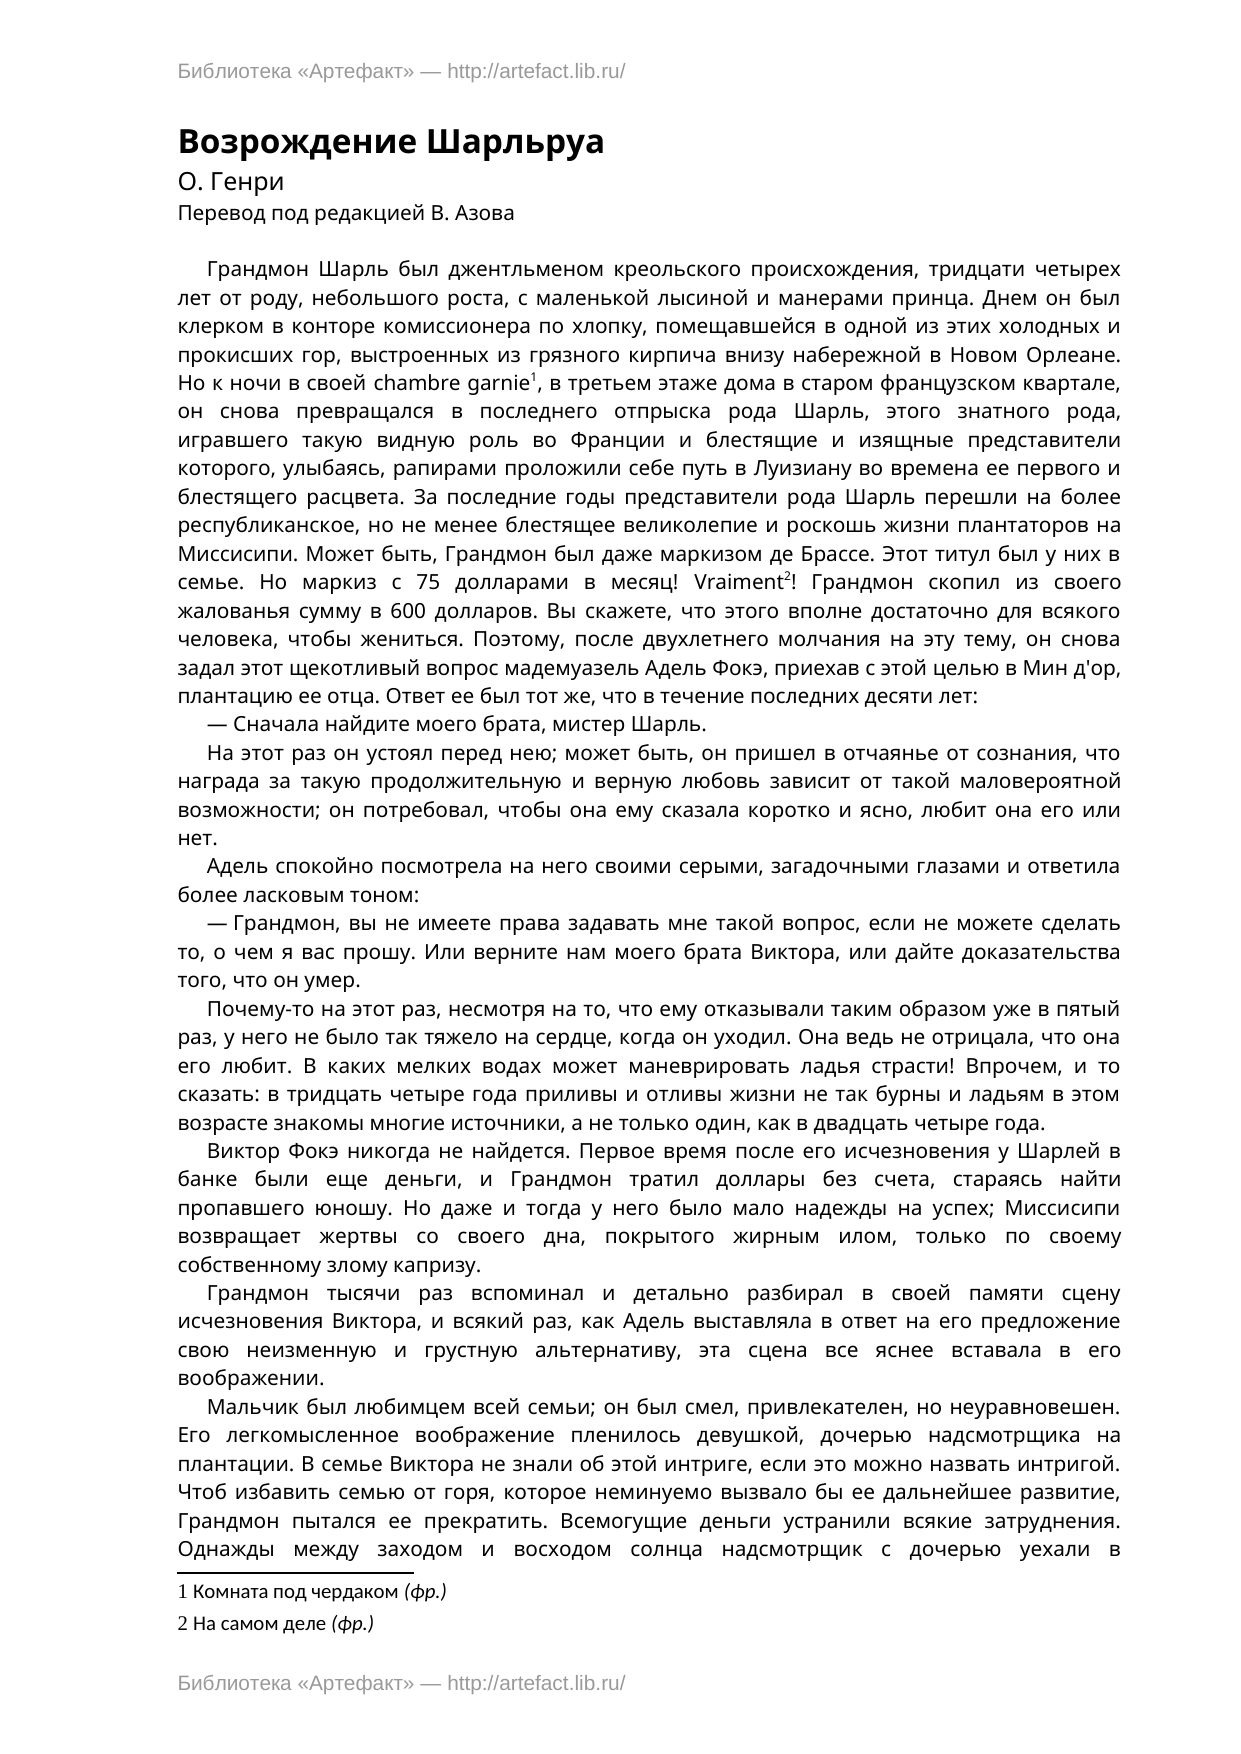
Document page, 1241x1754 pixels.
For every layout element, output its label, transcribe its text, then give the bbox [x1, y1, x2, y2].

text — Грандмон, вы не имеете права задавать мне такой вопрос, если не можете сделать то, о чем я вас прошу. Или верните нам моего брата Виктора, или дайте доказательства того, что он умер. [177, 908, 1122, 994]
text Перевод под редакцией В. Азова [177, 198, 1122, 226]
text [177, 1392, 1122, 1563]
text О. Генри [177, 163, 1122, 198]
text Грандмон тысячи раз вспоминал и детально разбирал в своей памяти сцену исчезновения Виктора, и всякий раз, как Адель выставляла в ответ на его предложение свою неизменную и грустную альтернативу, эта сцена все яснее вставала в его воображении. [177, 1278, 1122, 1392]
text Грандмон Шарль был джентльменом креольского происхождения, тридцати четырех лет от роду, небольшого роста, с маленькой лысиной и манерами принца. Днем он был клерком в конторе комиссионера по хлопку, помещавшейся в одной из этих холодных и прокисших гор, выстроенных из грязного кирпича внизу набережной в Новом Орлеане. Но к ночи в своей chambre garnie, в третьем этаже дома в старом французском квартале, он снова превращался в последнего отпрыска рода Шарль, этого знатного рода, игравшего такую видную роль во Франции и блестящие и изящные представители которого, улыбаясь, рапирами проложили себе путь в Луизиану во времена ее первого и блестящего расцвета. За последние годы представители рода Шарль перешли на более республиканское, но не менее блестящее великолепие и роскошь жизни плантаторов на Миссисипи. Может быть, Грандмон был даже маркизом де Брассе. Этот титул был у них в семье. Но маркиз с 75 долларами в месяц! Vraiment! Грандмон скопил из своего жалованья сумму в 600 долларов. Вы скажете, что этого вполне достаточно для всякого человека, чтобы жениться. Поэтому, после двухлетнего молчания на эту тему, он снова задал этот щекотливый вопрос мадемуазель Адель Фокэ, приехав с этой целью в Мин д'ор, плантацию ее отца. Ответ ее был тот же, что в течение последних десяти лет: [177, 254, 1122, 709]
text Виктор Фокэ никогда не найдется. Первое время после его исчезновения у Шарлей в банке были еще деньги, и Грандмон тратил доллары без счета, стараясь найти пропавшего юношу. Но даже и тогда у него было мало надежды на успех; Миссисипи возвращает жертвы со своего дна, покрытого жирным илом, только по своему собственному злому капризу. [177, 1136, 1122, 1278]
text На этот раз он устоял перед нею; может быть, он пришел в отчаянье от сознания, что награда за такую продолжительную и верную любовь зависит от такой маловероятной возможности; он потребовал, чтобы она ему сказала коротко и ясно, любит она его или нет. [177, 738, 1122, 852]
text Адель спокойно посмотрела на него своими серыми, загадочными глазами и ответила более ласковым тоном: [177, 852, 1122, 908]
text — Сначала найдите моего брата, мистер Шарль. [177, 709, 1122, 738]
subtitle Возрождение Шарльруа [177, 118, 1122, 163]
text Почему-то на этот раз, несмотря на то, что ему отказывали таким образом уже в пятый раз, у него не было так тяжело на сердце, когда он уходил. Она ведь не отрицала, что она его любит. В каких мелких водах может маневрировать ладья страсти! Впрочем, и то сказать: в тридцать четыре года приливы и отливы жизни не так бурны и ладьям в этом возрасте знакомы многие источники, а не только один, как в двадцать четыре года. [177, 994, 1122, 1136]
